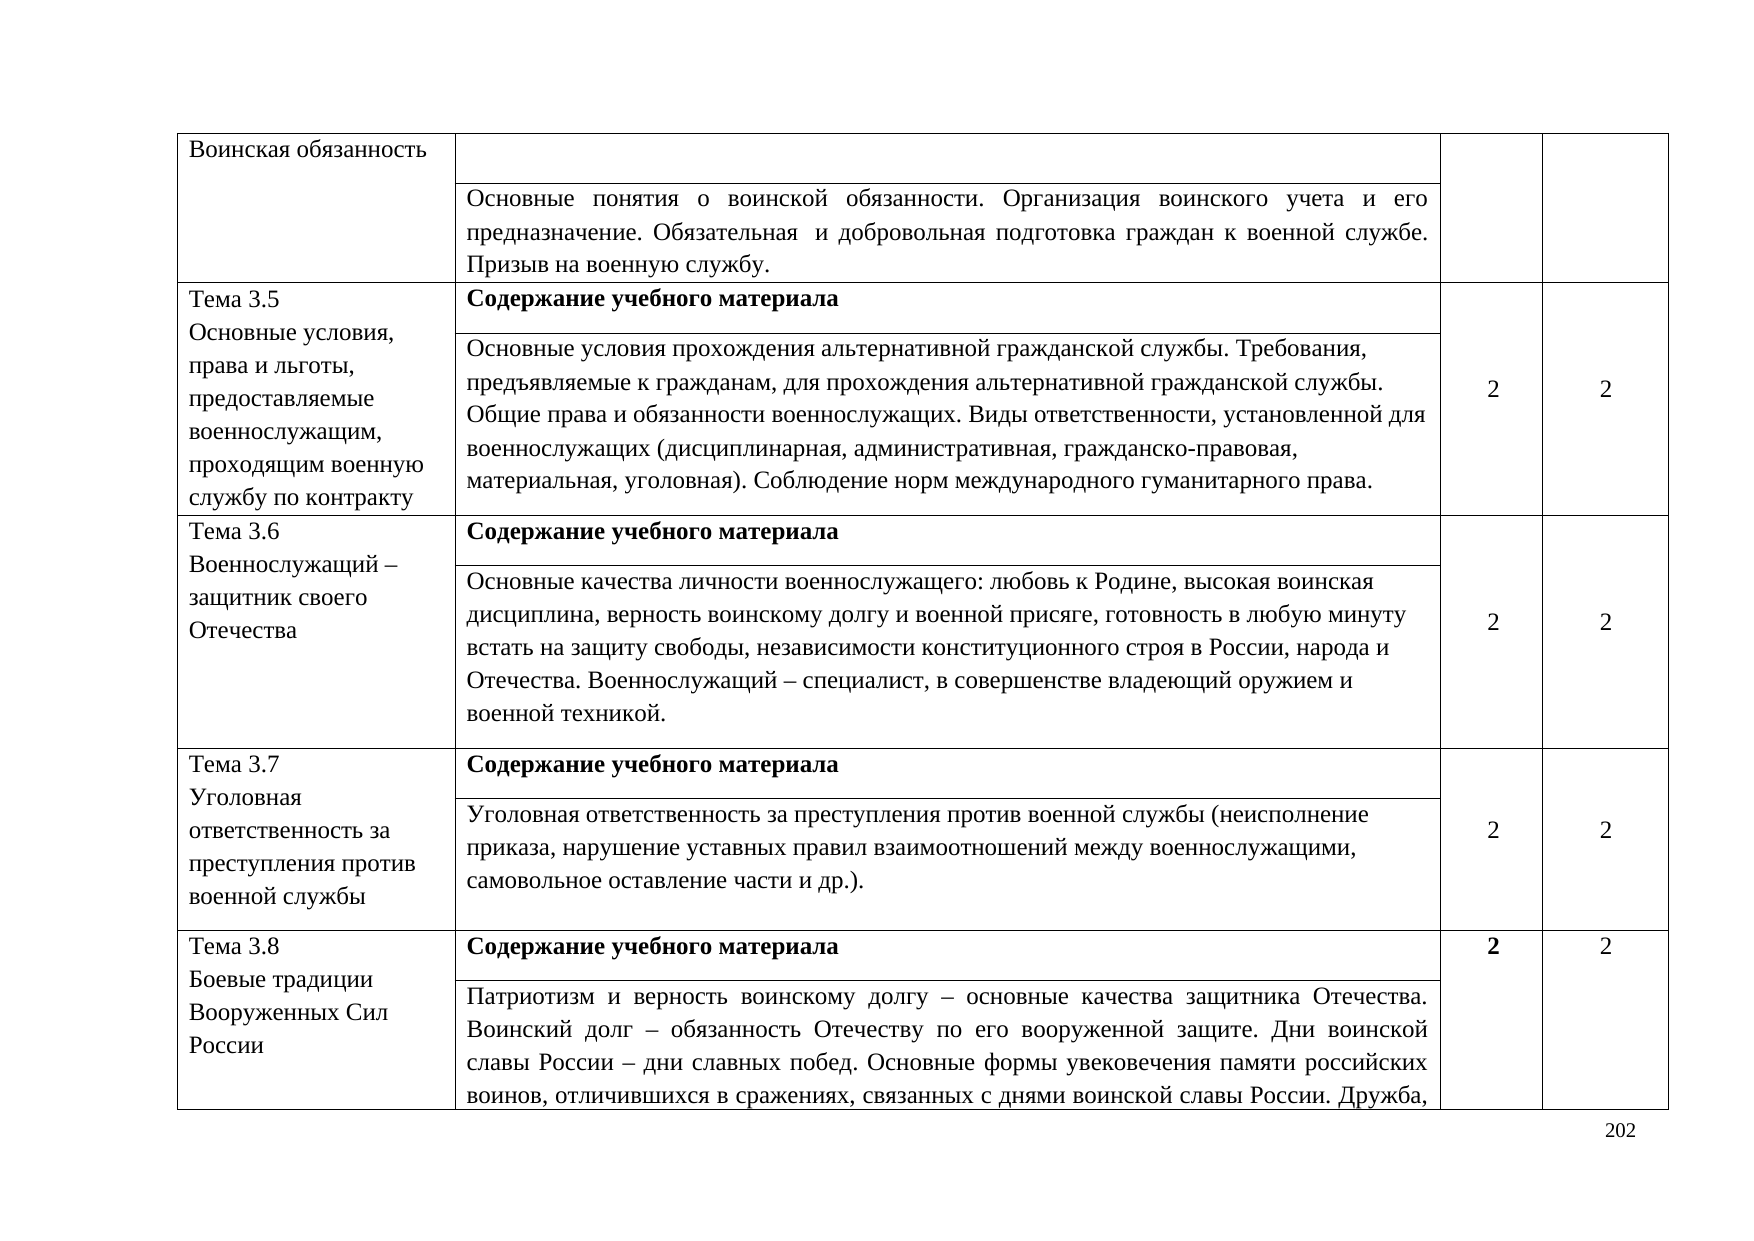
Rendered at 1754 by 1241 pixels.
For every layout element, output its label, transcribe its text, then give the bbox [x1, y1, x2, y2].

table_cell 2 [1441, 134, 1542, 282]
table_cell Основные понятия о воинской обязанности. Организация воинского учета и его предназначение. Обязательная и добровольная подготовка граждан к военной службе. Призыв на военную службу. [456, 184, 1440, 282]
table_cell 2 [1543, 516, 1668, 748]
table_cell 2 [1543, 749, 1668, 930]
table_cell Тема 3.7 Уголовная ответственность за преступления против военной службы [178, 749, 455, 930]
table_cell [178, 134, 455, 282]
table_cell 2 [1543, 931, 1668, 1109]
table_cell Основные условия прохождения альтернативной гражданской службы. Требования, предъявляемые к гражданам, для прохождения альтернативной гражданской службы. Общие права и обязанности военнослужащих. Виды ответственности, установленной для военнослужащих (дисциплинарная, административная, гражданско-правовая, материальная, уголовная). Соблюдение норм международного гуманитарного права. [456, 334, 1440, 515]
table_cell Содержание учебного материала [456, 516, 1440, 565]
table_cell 2 [1441, 931, 1542, 1109]
table_cell 2 [1543, 134, 1668, 282]
table_cell Уголовная ответственность за преступления против военной службы (неисполнение приказа, нарушение уставных правил взаимоотношений между военнослужащими, самовольное оставление части и др.). [456, 799, 1440, 930]
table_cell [456, 134, 1440, 182]
table_cell Тема 3.6 Военнослужащий – защитник своего Отечества [178, 516, 455, 748]
table_cell 2 [1543, 283, 1668, 515]
table_cell 2 [1441, 283, 1542, 515]
table_cell Тема 3.5 Основные условия, права и льготы, предоставляемые военнослужащим, проходящим военную службу по контракту [178, 283, 455, 515]
table_cell Содержание учебного материала [456, 931, 1440, 980]
table_cell Содержание учебного материала [456, 749, 1440, 798]
table_cell 2 [1441, 516, 1542, 748]
table_cell Содержание учебного материала [456, 283, 1440, 332]
table_cell Основные качества личности военнослужащего: любовь к Родине, высокая воинская дисциплина, верность воинскому долгу и военной присяге, готовность в любую минуту встать на защиту свободы, независимости конституционного строя в России, народа и Отечества. Военнослужащий – специалист, в совершенстве владеющий оружием и военной техникой. [456, 566, 1440, 748]
table_cell 2 [1441, 749, 1542, 930]
table_cell Тема 3.8 Боевые традиции Вооруженных Сил России [178, 931, 455, 1109]
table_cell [456, 981, 1440, 1109]
